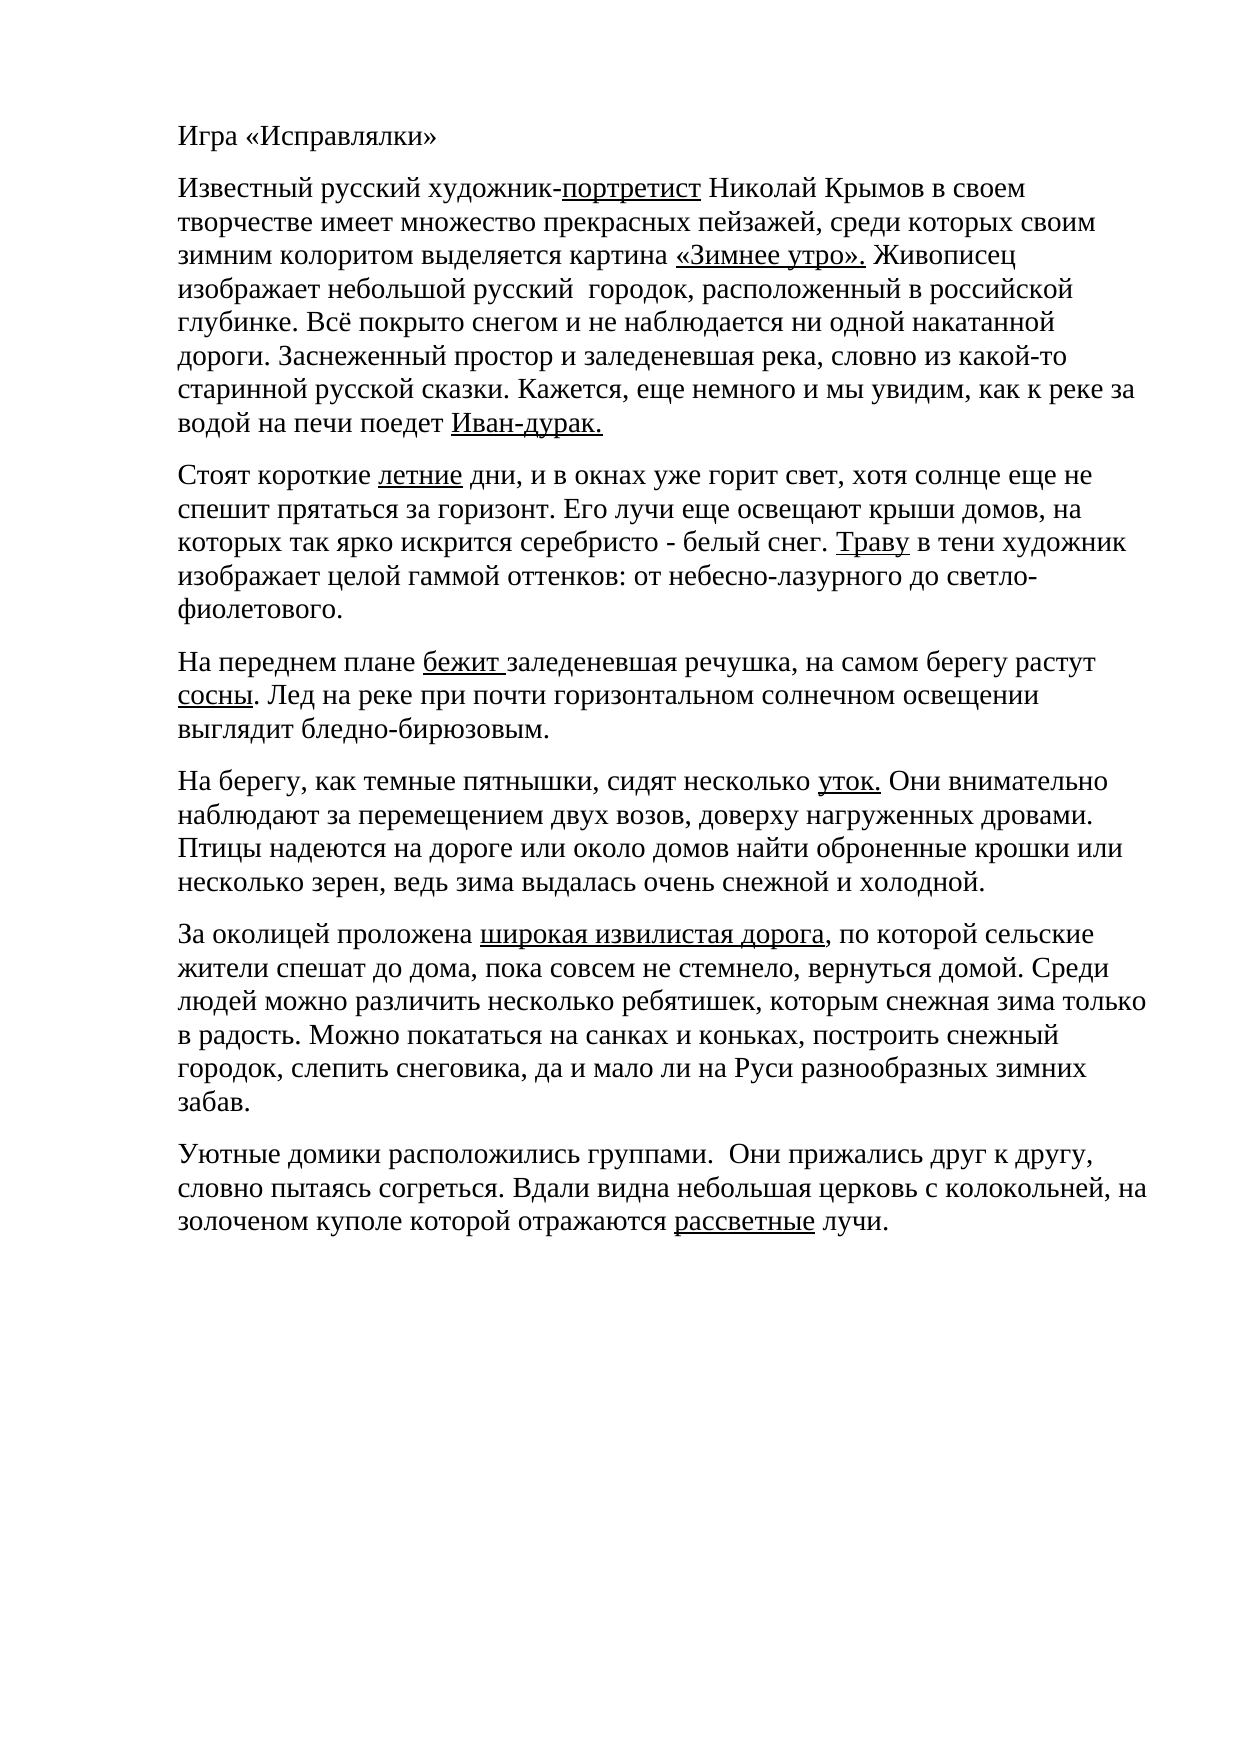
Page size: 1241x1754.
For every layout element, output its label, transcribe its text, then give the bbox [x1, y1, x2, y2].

text Уютные домики расположились группами. Они прижались друг к другу, словно пытаясь согреться. Вдали видна небольшая церковь с колокольней, на золоченом куполе которой отражаются рассветные лучи. [177, 1136, 1152, 1237]
text Известный русский художник-портретист Николай Крымов в своем творчестве имеет множество прекрасных пейзажей, среди которых своим зимним колоритом выделяется картина «Зимнее утро». Живописец изображает небольшой русский городок, расположенный в российской глубинке. Всё покрыто снегом и не наблюдается ни одной накатанной дороги. Заснеженный простор и заледеневшая река, словно из какой-то старинной русской сказки. Кажется, еще немного и мы увидим, как к реке за водой на печи поедет Иван-дурак. [177, 170, 1152, 439]
text Игра «Исправлялки» [177, 118, 1152, 152]
text На переднем плане бежит заледеневшая речушка, на самом берегу растут сосны. Лед на реке при почти горизонтальном солнечном освещении выглядит бледно-бирюзовым. [177, 644, 1152, 744]
text За околицей проложена широкая извилистая дорога, по которой сельские жители спешат до дома, пока совсем не стемнело, вернуться домой. Среди людей можно различить несколько ребятишек, которым снежная зима только в радость. Можно покататься на санках и коньках, построить снежный городок, слепить снеговика, да и мало ли на Руси разнообразных зимних забав. [177, 916, 1152, 1117]
text Стоят короткие летние дни, и в окнах уже горит свет, хотя солнце еще не спешит прятаться за горизонт. Его лучи еще освещают крыши домов, на которых так ярко искрится серебристо - белый снег. Траву в тени художник изображает целой гаммой оттенков: от небесно-лазурного до светло-фиолетового. [177, 457, 1152, 625]
text На берегу, как темные пятнышки, сидят несколько уток. Они внимательно наблюдают за перемещением двух возов, доверху нагруженных дровами. Птицы надеются на дороге или около домов найти оброненные крошки или несколько зерен, ведь зима выдалась очень снежной и холодной. [177, 763, 1152, 897]
